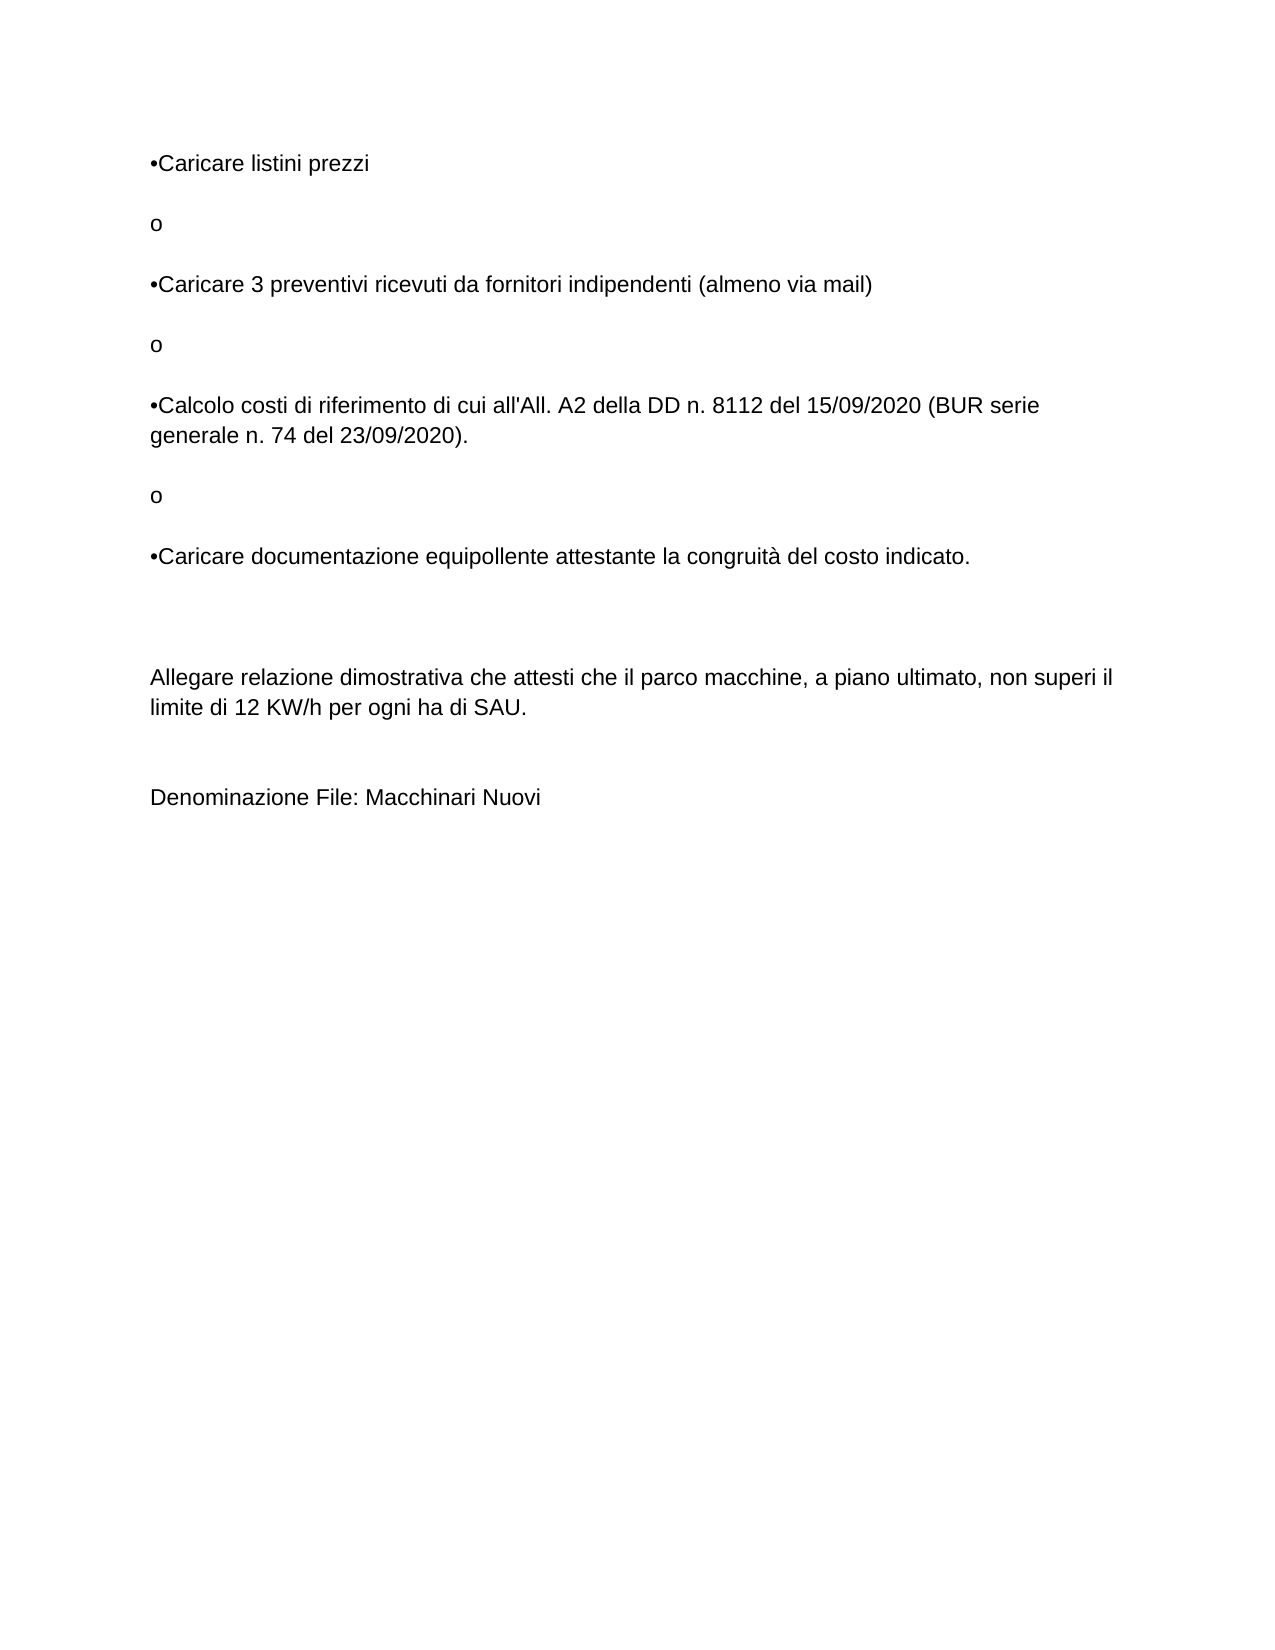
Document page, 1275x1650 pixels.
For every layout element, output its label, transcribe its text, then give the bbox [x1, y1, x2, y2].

text •Caricare 3 preventivi ricevuti da fornitori indipendenti (almeno via mail) [150, 271, 1125, 297]
text •Caricare listini prezzi [150, 150, 1125, 176]
text o [150, 331, 1125, 358]
text o [150, 210, 1125, 237]
text •Calcolo costi di riferimento di cui all'All. A2 della DD n. 8112 del 15/09/2020 (BUR serie generale n. 74 del 23/09/2020). [150, 392, 1125, 448]
text o [150, 482, 1125, 509]
text Denominazione File: Macchinari Nuovi [150, 784, 1125, 811]
text Allegare relazione dimostrativa che attesti che il parco macchine, a piano ultimato, non superi il limite di 12 KW/h per ogni ha di SAU. [150, 663, 1125, 720]
text •Caricare documentazione equipollente attestante la congruità del costo indicato. [150, 543, 1125, 569]
